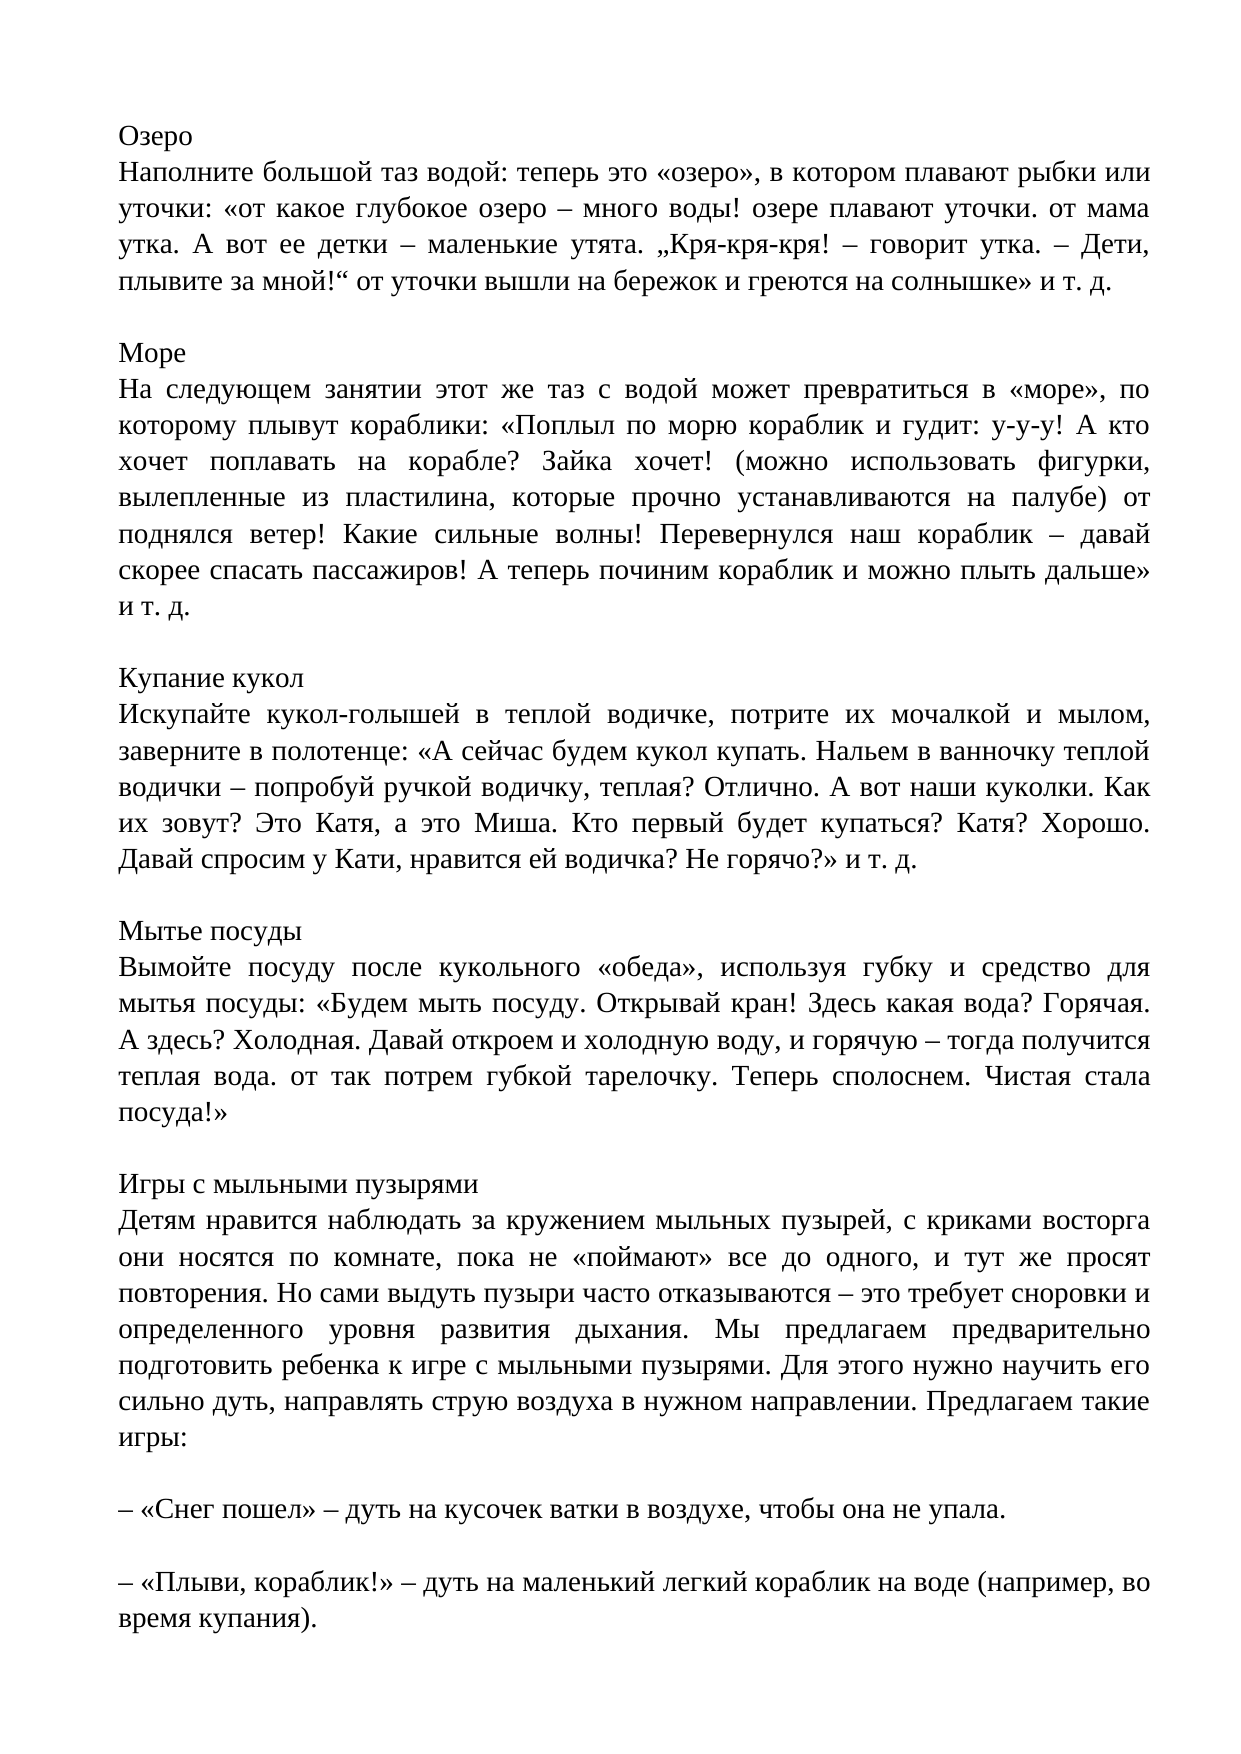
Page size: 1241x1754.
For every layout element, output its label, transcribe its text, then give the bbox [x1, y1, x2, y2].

list Игры с мыльными пузырями [118, 1166, 1152, 1200]
list Искупайте кукол-голышей в теплой водичке, потрите их мочалкой и мылом, заверните в полотенце: «А сейчас будем кукол купать. Нальем в ванночку теплой водички – попробуй ручкой водичку, теплая? Отлично. А вот наши куколки. Как их зовут? Это Катя, а это Миша. Кто первый будет купаться? Катя? Хорошо. Давай спросим у Кати, нравится ей водичка? Не горячо?» и т. д. [118, 696, 1152, 874]
list Наполните большой таз водой: теперь это «озеро», в котором плавают рыбки или уточки: «от какое глубокое озеро – много воды! озере плавают уточки. от мама утка. А вот ее детки – маленькие утята. „Кря-кря-кря! – говорит утка. – Дети, плывите за мной!“ от уточки вышли на бережок и греются на солнышке» и т. д. [118, 154, 1152, 296]
list Озеро [118, 118, 1152, 152]
list Купание кукол [118, 660, 1152, 694]
list Детям нравится наблюдать за кружением мыльных пузырей, с криками восторга они носятся по комнате, пока не «поймают» все до одного, и тут же просят повторения. Но сами выдуть пузыри часто отказываются – это требует сноровки и определенного уровня развития дыхания. Мы предлагаем предварительно подготовить ребенка к игре с мыльными пузырями. Для этого нужно научить его сильно дуть, направлять струю воздуха в нужном направлении. Предлагаем такие игры: [118, 1202, 1152, 1453]
list – «Снег пошел» – дуть на кусочек ватки в воздухе, чтобы она не упала. [118, 1492, 1152, 1525]
list – «Плыви, кораблик!» – дуть на маленький легкий кораблик на воде (например, во время купания). [118, 1564, 1152, 1634]
list Море [118, 335, 1152, 368]
list Вымойте посуду после кукольного «обеда», используя губку и средство для мытья посуды: «Будем мыть посуду. Открывай кран! Здесь какая вода? Горячая. А здесь? Холодная. Давай откроем и холодную воду, и горячую – тогда получится теплая вода. от так потрем губкой тарелочку. Теперь сполоснем. Чистая стала посуда!» [118, 949, 1152, 1128]
list На следующем занятии этот же таз с водой может превратиться в «море», по которому плывут кораблики: «Поплыл по морю кораблик и гудит: у-у-у! А кто хочет поплавать на корабле? Зайка хочет! (можно использовать фигурки, вылепленные из пластилина, которые прочно устанавливаются на палубе) от поднялся ветер! Какие сильные волны! Перевернулся наш кораблик – давай скорее спасать пассажиров! А теперь починим кораблик и можно плыть дальше» и т. д. [118, 371, 1152, 622]
list Мытье посуды [118, 913, 1152, 947]
